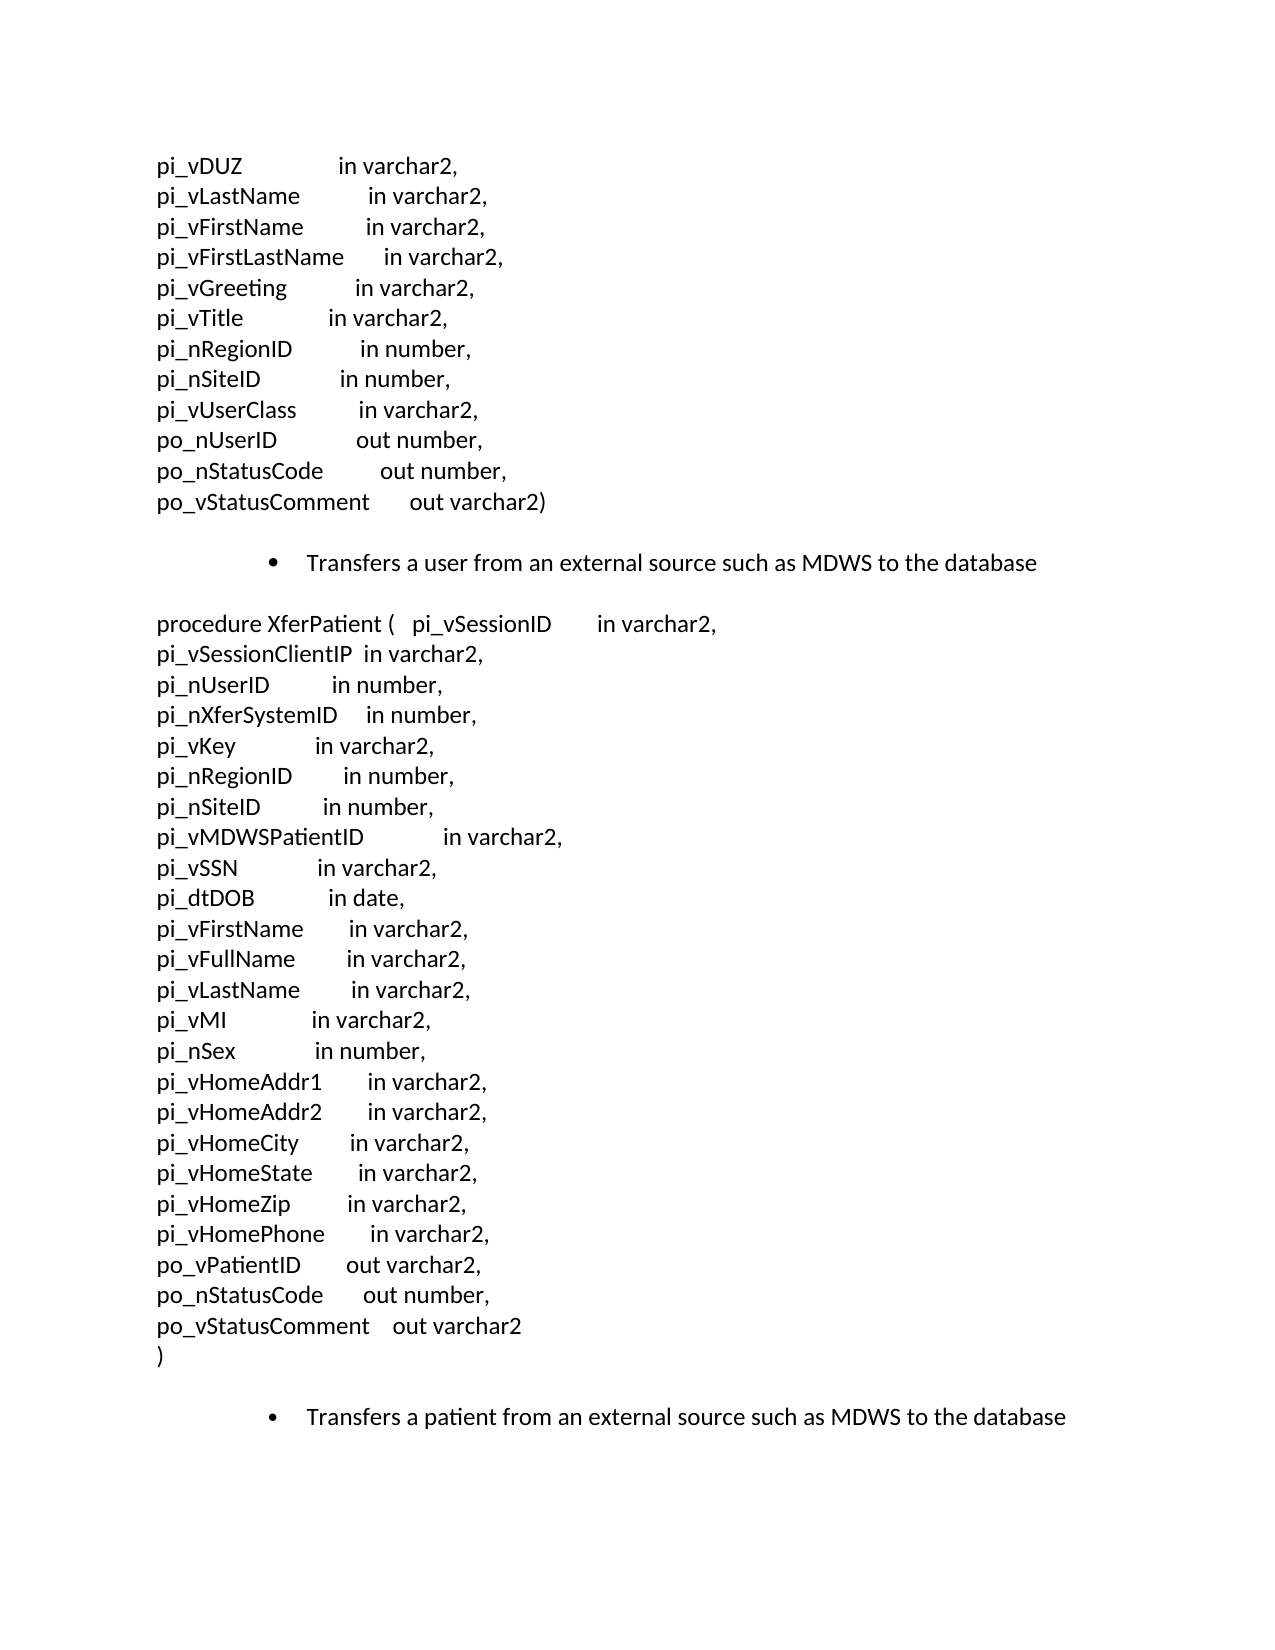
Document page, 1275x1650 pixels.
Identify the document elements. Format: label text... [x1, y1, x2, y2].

text pi_nRegionID in number, [156, 333, 1118, 364]
text ) [156, 1340, 1118, 1371]
text pi_vFirstName in varchar2, [156, 211, 1118, 242]
text pi_vSSN in varchar2, [156, 852, 1118, 882]
text po_nStatusCode out number, [156, 455, 1118, 486]
text procedure XferPatient ( pi_vSessionID in varchar2, [156, 608, 1118, 638]
text pi_nSiteID in number, [156, 791, 1118, 821]
text pi_vFirstLastName in varchar2, [156, 242, 1118, 272]
text pi_nRegionID in number, [156, 760, 1118, 791]
text po_vStatusComment out varchar2 [156, 1310, 1118, 1340]
text pi_vFirstName in varchar2, [156, 913, 1118, 943]
text pi_vHomeAddr2 in varchar2, [156, 1096, 1118, 1127]
text pi_vTitle in varchar2, [156, 303, 1118, 333]
text po_vPatientID out varchar2, [156, 1249, 1118, 1279]
text pi_vDUZ in varchar2, [156, 150, 1118, 181]
text pi_vFullName in varchar2, [156, 943, 1118, 974]
text pi_vHomeZip in varchar2, [156, 1188, 1118, 1218]
text pi_vMDWSPatientID in varchar2, [156, 821, 1118, 852]
text po_nStatusCode out number, [156, 1279, 1118, 1310]
text pi_vSessionClientIP in varchar2, [156, 638, 1118, 669]
text pi_nXferSystemID in number, [156, 699, 1118, 730]
text po_nUserID out number, [156, 425, 1118, 455]
text pi_vHomeCity in varchar2, [156, 1127, 1118, 1157]
text pi_vUserClass in varchar2, [156, 394, 1118, 425]
text pi_vLastName in varchar2, [156, 974, 1118, 1004]
text pi_nSiteID in number, [156, 364, 1118, 394]
text pi_vHomeState in varchar2, [156, 1157, 1118, 1188]
text po_vStatusComment out varchar2) [156, 486, 1118, 516]
text pi_vHomePhone in varchar2, [156, 1218, 1118, 1249]
text pi_vMI in varchar2, [156, 1004, 1118, 1035]
text pi_dtDOB in date, [156, 882, 1118, 913]
text pi_vGreeting in varchar2, [156, 272, 1118, 303]
text pi_vHomeAddr1 in varchar2, [156, 1066, 1118, 1096]
text pi_vKey in varchar2, [156, 730, 1118, 760]
list Transfers a patient from an external source such as MDWS to the database [269, 1401, 1118, 1432]
text pi_nUserID in number, [156, 669, 1118, 699]
text pi_vLastName in varchar2, [156, 181, 1118, 211]
text pi_nSex in number, [156, 1035, 1118, 1066]
list Transfers a user from an external source such as MDWS to the database [269, 547, 1118, 577]
